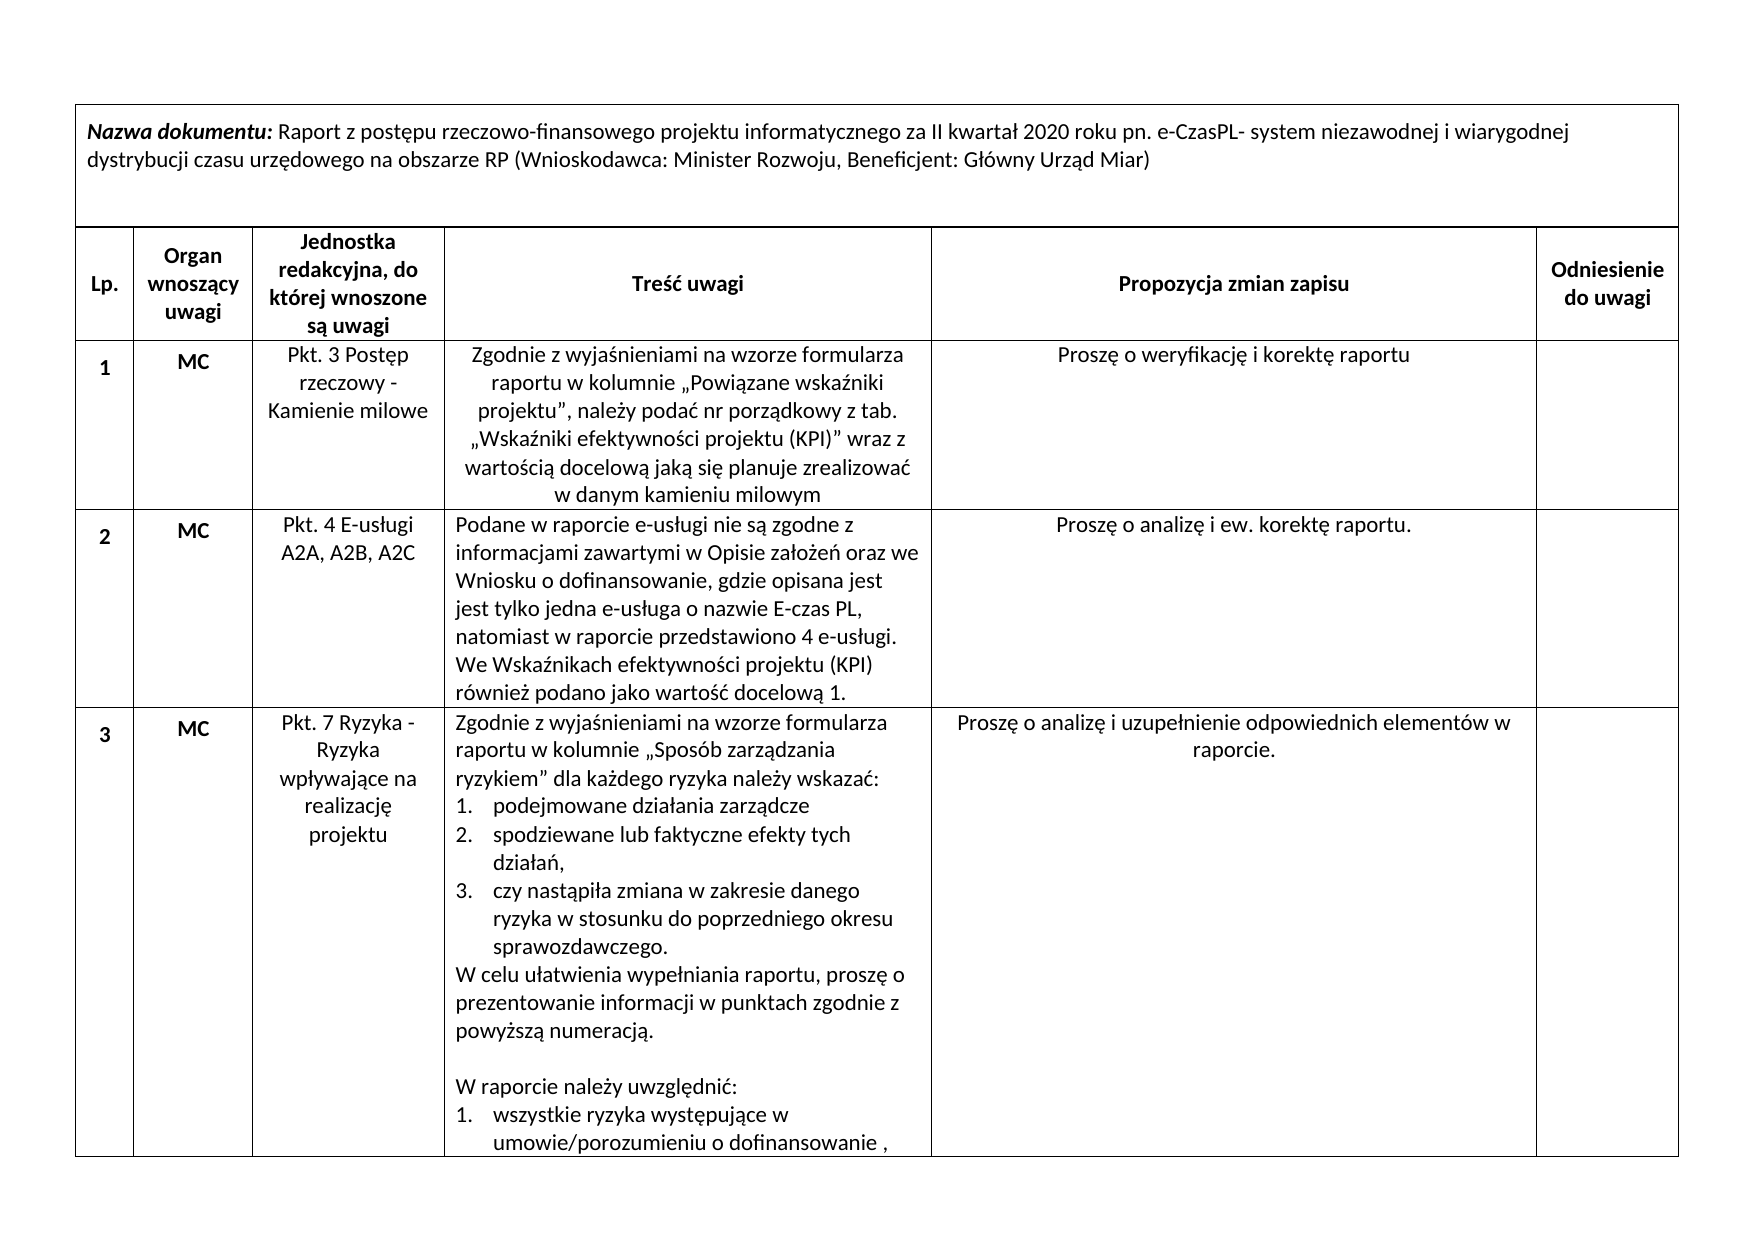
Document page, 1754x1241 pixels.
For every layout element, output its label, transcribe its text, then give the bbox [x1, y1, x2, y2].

table_cell Proszę o weryfikację i korektę raportu [932, 341, 1536, 509]
table_cell MC [134, 341, 252, 509]
table_cell Pkt. 3 Postęp rzeczowy - Kamienie milowe [253, 341, 444, 509]
table_cell [1537, 341, 1678, 509]
table_cell [1537, 510, 1678, 707]
table_cell Jednostka redakcyjna, do której wnoszone są uwagi [253, 228, 444, 339]
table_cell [932, 708, 1536, 1156]
table_cell 2 [76, 510, 133, 707]
table_cell MC [134, 708, 252, 1156]
table_cell Podane w raporcie e-usługi nie są zgodne z informacjami zawartymi w Opisie założeń oraz we Wniosku o dofinansowanie, gdzie opisana jest jest tylko jedna e-usługa o nazwie E-czas PL, natomiast w raporcie przedstawiono 4 e-usługi. We Wskaźnikach efektywności projektu (KPI) również podano jako wartość docelową 1. [445, 510, 931, 707]
table_cell [1537, 708, 1678, 1156]
table_cell MC [134, 510, 252, 707]
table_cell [445, 708, 931, 1156]
table_cell Treść uwagi [445, 228, 931, 339]
table_cell 1 [76, 341, 133, 509]
table_cell Proszę o analizę i ew. korektę raportu. [932, 510, 1536, 707]
table_cell Zgodnie z wyjaśnieniami na wzorze formularza raportu w kolumnie „Powiązane wskaźniki projektu”, należy podać nr porządkowy z tab. „Wskaźniki efektywności projektu (KPI)” wraz z wartością docelową jaką się planuje zrealizować w danym kamieniu milowym [445, 341, 931, 509]
table_cell Organ wnoszący uwagi [134, 228, 252, 339]
table_cell Lp. [76, 228, 133, 339]
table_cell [253, 708, 444, 1156]
table_header Nazwa dokumentu: Raport z postępu rzeczowo-finansowego projektu informatycznego za II kwartał 2020 roku pn. e-CzasPL- system niezawodnej i wiarygodnej dystrybucji czasu urzędowego na obszarze RP (Wnioskodawca: Minister Rozwoju, Beneficjent: Główny Urząd Miar) [76, 105, 1678, 226]
table_cell Propozycja zmian zapisu [932, 228, 1536, 339]
table_cell Odniesienie do uwagi [1537, 228, 1678, 339]
table_cell 3 [76, 708, 133, 1156]
table_cell Pkt. 4 E-usługi A2A, A2B, A2C [253, 510, 444, 707]
